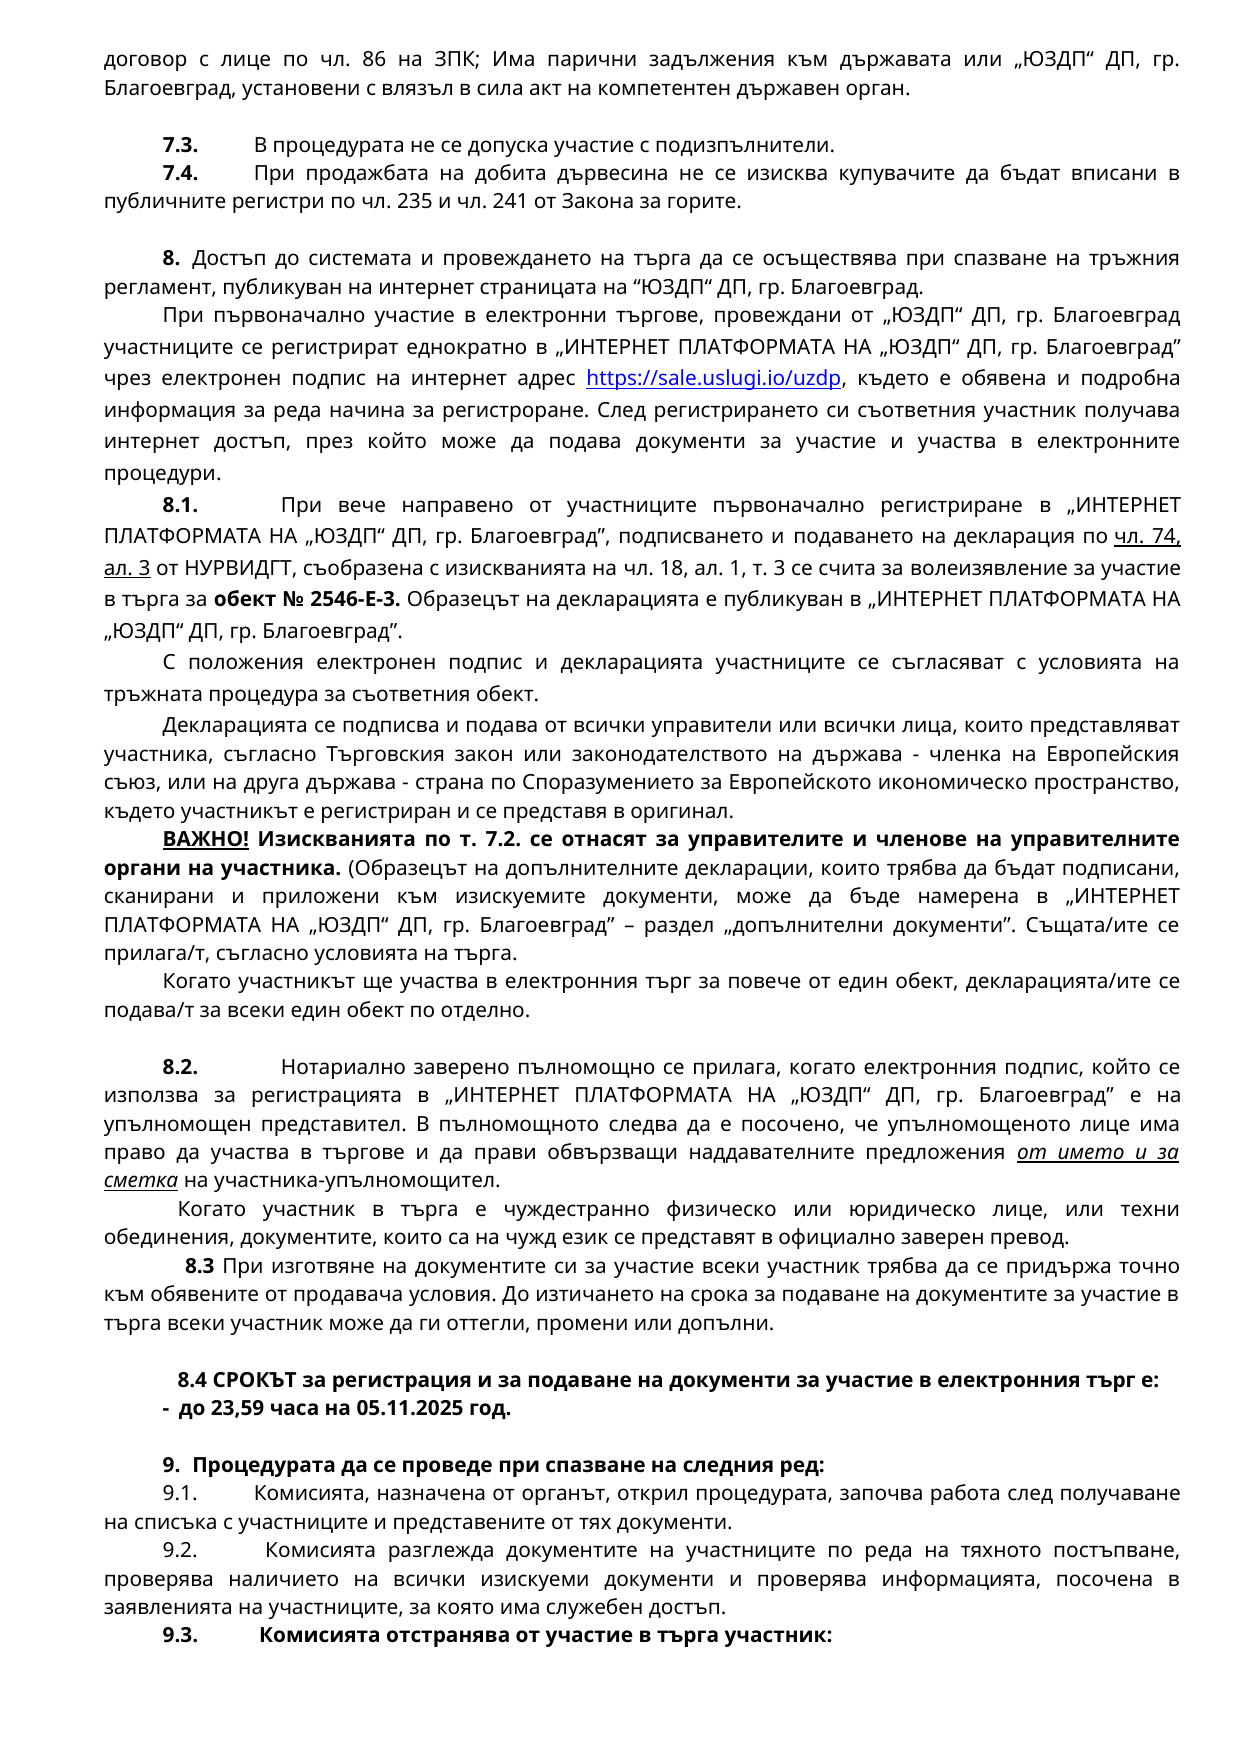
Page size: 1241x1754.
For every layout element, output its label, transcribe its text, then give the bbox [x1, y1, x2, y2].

text С положения електронен подпис и декларацията участниците се съгласяват с условията на тръжната процедура за съответния обект. [103, 647, 1181, 707]
text При първоначално участие в електронни търгове, провеждани от „ЮЗДП“ ДП, гр. Благоевград участниците се регистрират еднократно в „ИНТЕРНЕТ ПЛАТФОРМАТА НА „ЮЗДП“ ДП, гр. Благоевград” чрез електронен подпис на интернет адрес https://sale.uslugi.io/uzdp, където е обявена и подробна информация за реда начина за регистроране. След регистрирането си съответния участник получава интернет достъп, през който може да подава документи за участие и участва в електронните процедури. [103, 300, 1181, 487]
text Декларацията се подписва и подава от всички управители или всички лица, които представляват участника, съгласно Търговския закон или законодателството на държава - членка на Европейския съюз, или на друга държава - страна по Споразумението за Европейското икономическо пространство, където участникът е регистриран и се представя в оригинал. [103, 711, 1181, 824]
text Когато участникът ще участва в електронния търг за повече от един обект, декларацията/ите се подава/т за всеки един обект по отделно. [103, 967, 1181, 1023]
list При вече направено от участниците първоначално регистриране в „ИНТЕРНЕТ ПЛАТФОРМАТА НА „ЮЗДП“ ДП, гр. Благоевград”, подписването и подаването на декларация по чл. 74, ал. 3 от НУРВИДГТ, съобразена с изискванията на чл. 18, ал. 1, т. 3 се счита за волеизявление за участие в търга за обект № 2546-Е-3. Образецът на декларацията е публикуван в „ИНТЕРНЕТ ПЛАТФОРМАТА НА „ЮЗДП“ ДП, гр. Благоевград”. [103, 490, 1181, 644]
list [103, 44, 1181, 101]
text ВАЖНО! Изискванията по т. 7.2. се отнасят за управителите и членове на управителните органи на участника. (Образецът на допълнителните декларации, които трябва да бъдат подписани, сканирани и приложени към изискуемите документи, може да бъде намерена в „ИНТЕРНЕТ ПЛАТФОРМАТА НА „ЮЗДП“ ДП, гр. Благоевград” – раздел „допълнителни документи”. Същата/ите се прилага/т, съгласно условията на търга. [103, 824, 1181, 967]
list Комисията, назначена от органът, открил процедурата, започва работа след получаване на списъка с участниците и представените от тях документи. [103, 1478, 1181, 1535]
list до 23,59 часа на 05.11.2025 год. [103, 1393, 1181, 1422]
text Когато участник в търга е чуждестранно физическо или юридическо лице, или техни обединения, документите, които са на чужд език се представят в официално заверен превод. [103, 1194, 1181, 1251]
list Процедурата да се проведе при спазване на следния ред: [103, 1450, 1181, 1478]
text 8.3 При изготвяне на документите си за участие всеки участник трябва да се придържа точно към обявените от продавача условия. До изтичането на срока за подаване на документите за участие в търга всеки участник може да ги оттегли, промени или допълни. [103, 1251, 1181, 1336]
text 7.3. В процедурата не се допуска участие с подизпълнители. [103, 130, 1181, 158]
list Комисията разглежда документите на участниците по реда на тяхното постъпване, проверява наличието на всички изискуеми документи и проверява информацията, посочена в заявленията на участниците, за която има служебен достъп. [103, 1535, 1181, 1621]
list Достъп до системата и провеждането на търга да се осъществява при спазване на тръжния регламент, публикуван на интернет страницата на “ЮЗДП“ ДП, гр. Благоевград. [103, 243, 1181, 300]
text 7.4. При продажбата на добита дървесина не се изисква купувачите да бъдат вписани в публичните регистри по чл. 235 и чл. 241 от Закона за горите. [103, 158, 1181, 215]
text 8.4 СРОКЪТ за регистрация и за подаване на документи за участие в електронния търг е: [103, 1365, 1181, 1393]
list Нотариално заверено пълномощно се прилага, когато електронния подпис, който се използва за регистрацията в „ИНТЕРНЕТ ПЛАТФОРМАТА НА „ЮЗДП“ ДП, гр. Благоевград” е на упълномощен представител. В пълномощното следва да е посочено, че упълномощеното лице има право да участва в търгове и да прави обвързващи наддавателните предложения от името и за сметка на участника-упълномощител. [103, 1080, 1181, 1194]
list Комисията отстранява от участие в търга участник: [103, 1621, 1181, 1649]
